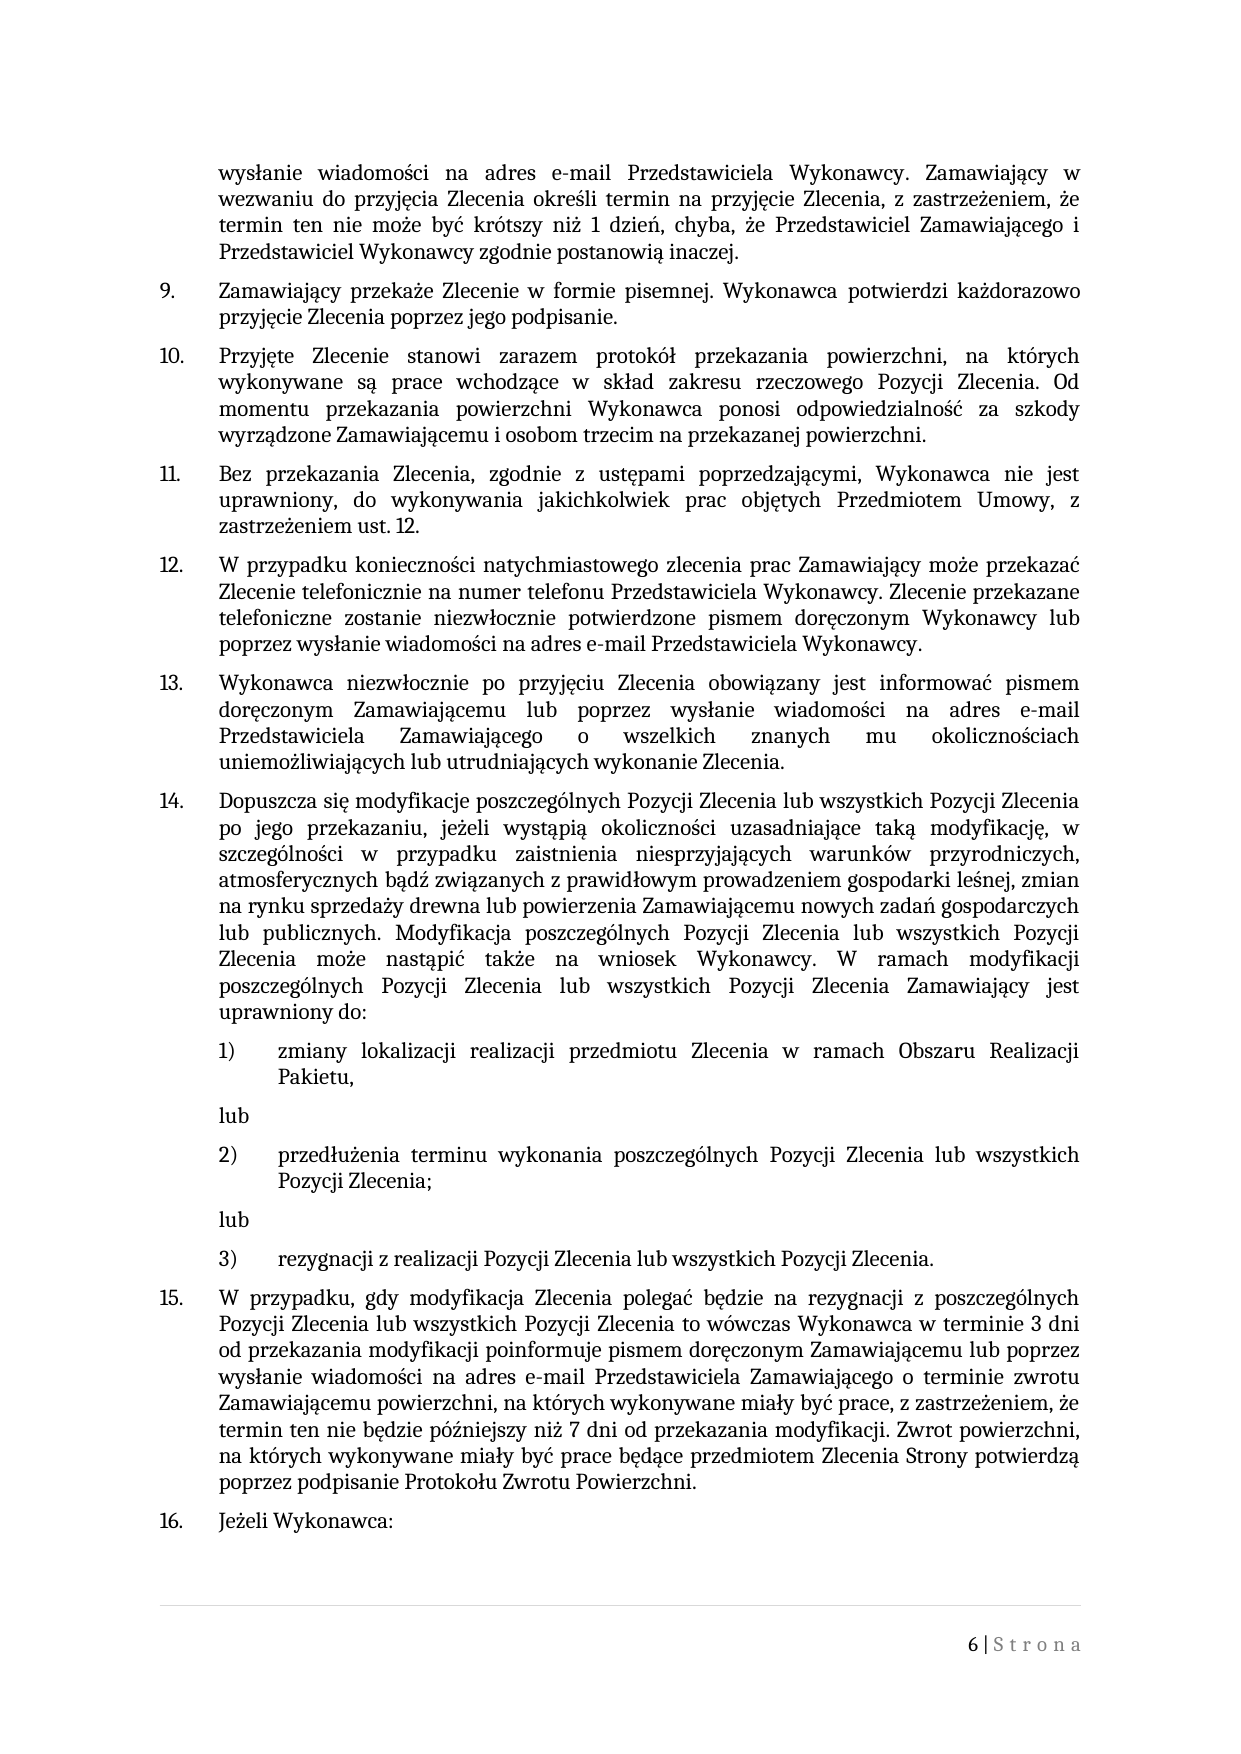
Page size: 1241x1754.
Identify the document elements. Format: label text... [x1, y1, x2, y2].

text 1) zmiany lokalizacji realizacji przedmiotu Zlecenia w ramach Obszaru Realizacji Pakietu, [218, 1038, 1081, 1090]
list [159, 159, 1081, 265]
list Wykonawca niezwłocznie po przyjęciu Zlecenia obowiązany jest informować pismem doręczonym Zamawiającemu lub poprzez wysłanie wiadomości na adres e-mail Przedstawiciela Zamawiającego o wszelkich znanych mu okolicznościach uniemożliwiających lub utrudniających wykonanie Zlecenia. [159, 670, 1081, 775]
text lub [218, 1103, 1081, 1129]
list Dopuszcza się modyfikacje poszczególnych Pozycji Zlecenia lub wszystkich Pozycji Zlecenia po jego przekazaniu, jeżeli wystąpią okoliczności uzasadniające taką modyfikację, w szczególności w przypadku zaistnienia niesprzyjających warunków przyrodniczych, atmosferycznych bądź związanych z prawidłowym prowadzeniem gospodarki leśnej, zmian na rynku sprzedaży drewna lub powierzenia Zamawiającemu nowych zadań gospodarczych lub publicznych. Modyfikacja poszczególnych Pozycji Zlecenia lub wszystkich Pozycji Zlecenia może nastąpić także na wniosek Wykonawcy. W ramach modyfikacji poszczególnych Pozycji Zlecenia lub wszystkich Pozycji Zlecenia Zamawiający jest uprawniony do: [159, 788, 1081, 1025]
text 2) przedłużenia terminu wykonania poszczególnych Pozycji Zlecenia lub wszystkich Pozycji Zlecenia; [218, 1142, 1081, 1194]
text lub [218, 1207, 1081, 1233]
text 3) rezygnacji z realizacji Pozycji Zlecenia lub wszystkich Pozycji Zlecenia. [218, 1246, 1081, 1272]
list W przypadku konieczności natychmiastowego zlecenia prac Zamawiający może przekazać Zlecenie telefonicznie na numer telefonu Przedstawiciela Wykonawcy. Zlecenie przekazane telefoniczne zostanie niezwłocznie potwierdzone pismem doręczonym Wykonawcy lub poprzez wysłanie wiadomości na adres e-mail Przedstawiciela Wykonawcy. [159, 552, 1081, 657]
list Bez przekazania Zlecenia, zgodnie z ustępami poprzedzającymi, Wykonawca nie jest uprawniony, do wykonywania jakichkolwiek prac objętych Przedmiotem Umowy, z zastrzeżeniem ust. 12. [159, 461, 1081, 539]
list Zamawiający przekaże Zlecenie w formie pisemnej. Wykonawca potwierdzi każdorazowo przyjęcie Zlecenia poprzez jego podpisanie. [159, 277, 1081, 330]
list Przyjęte Zlecenie stanowi zarazem protokół przekazania powierzchni, na których wykonywane są prace wchodzące w skład zakresu rzeczowego Pozycji Zlecenia. Od momentu przekazania powierzchni Wykonawca ponosi odpowiedzialność za szkody wyrządzone Zamawiającemu i osobom trzecim na przekazanej powierzchni. [159, 343, 1081, 448]
list Jeżeli Wykonawca: [159, 1508, 1081, 1534]
list W przypadku, gdy modyfikacja Zlecenia polegać będzie na rezygnacji z poszczególnych Pozycji Zlecenia lub wszystkich Pozycji Zlecenia to wówczas Wykonawca w terminie 3 dni od przekazania modyfikacji poinformuje pismem doręczonym Zamawiającemu lub poprzez wysłanie wiadomości na adres e-mail Przedstawiciela Zamawiającego o terminie zwrotu Zamawiającemu powierzchni, na których wykonywane miały być prace, z zastrzeżeniem, że termin ten nie będzie późniejszy niż 7 dni od przekazania modyfikacji. Zwrot powierzchni, na których wykonywane miały być prace będące przedmiotem Zlecenia Strony potwierdzą poprzez podpisanie Protokołu Zwrotu Powierzchni. [159, 1284, 1081, 1495]
